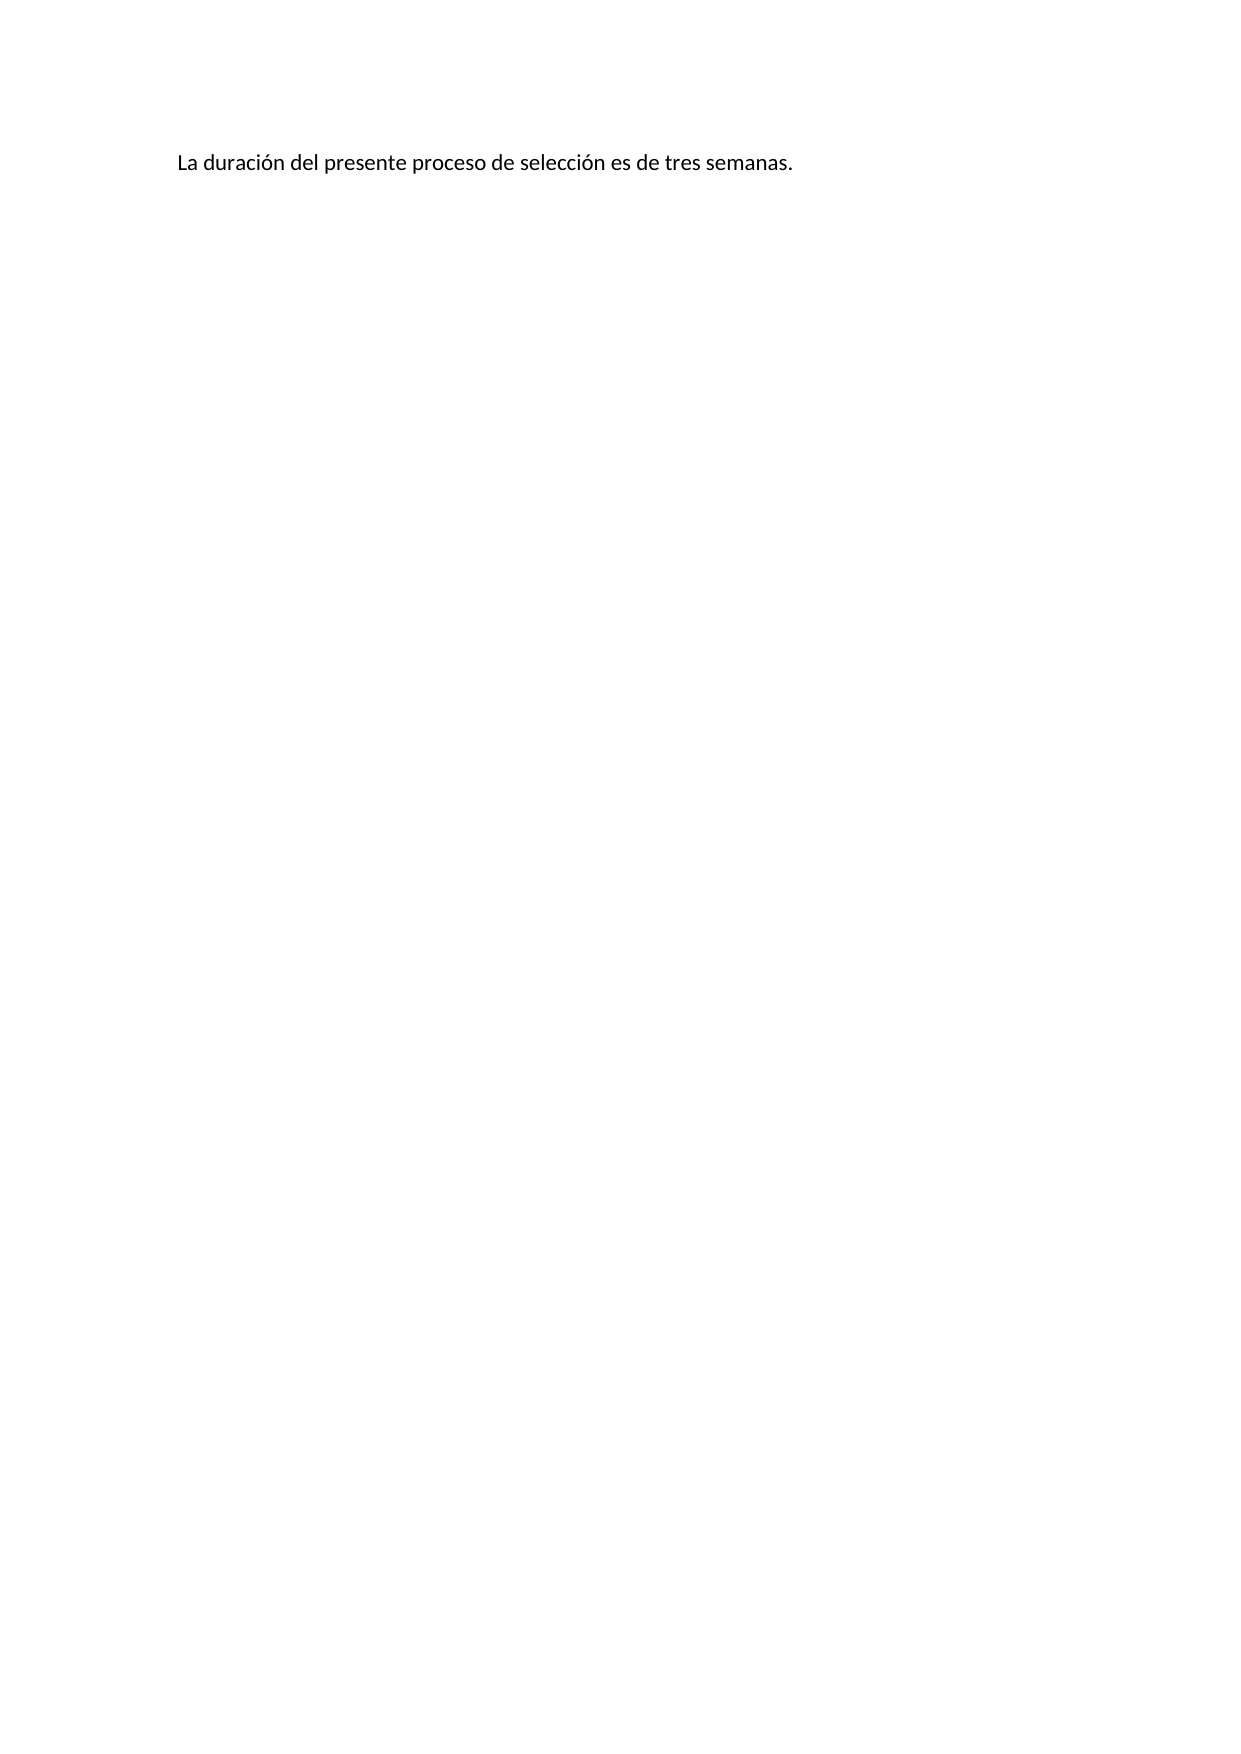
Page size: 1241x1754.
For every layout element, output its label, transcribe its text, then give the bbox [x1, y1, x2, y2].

text La duración del presente proceso de selección es de tres semanas. [177, 148, 1063, 176]
